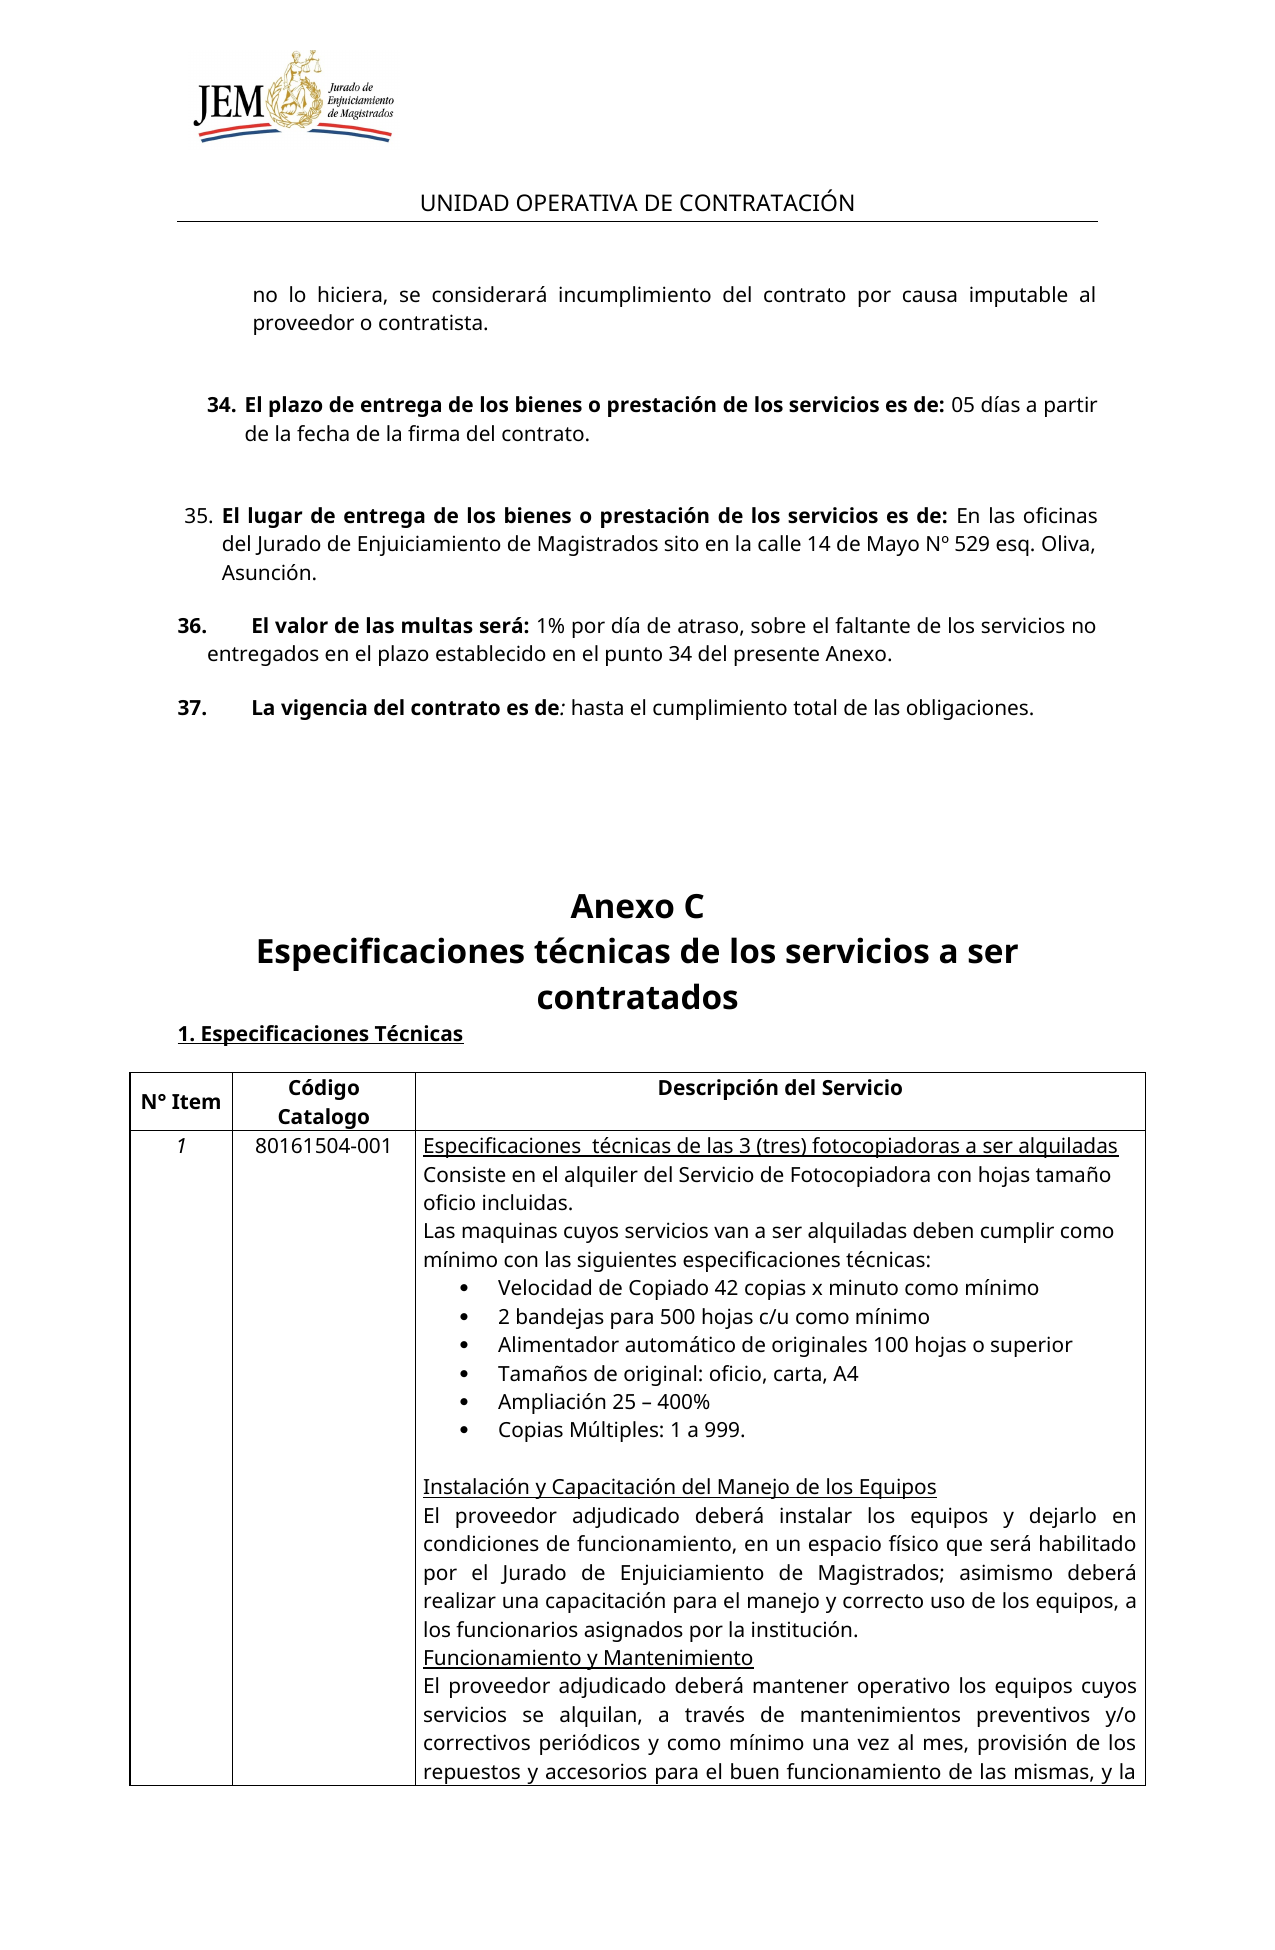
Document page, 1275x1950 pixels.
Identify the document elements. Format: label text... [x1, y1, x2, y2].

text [252, 280, 1098, 337]
text Anexo C [177, 883, 1098, 928]
list El lugar de entrega de los bienes o prestación de los servicios es de: En las oficinas del Jurado de Enjuiciamiento de Magistrados sito en la calle 14 de Mayo Nº 529 esq. Oliva, Asunción. [184, 501, 1098, 586]
table_cell 80161504-001 [233, 1131, 415, 1785]
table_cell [416, 1131, 1145, 1785]
table_cell 1 [131, 1131, 232, 1785]
list El plazo de entrega de los bienes o prestación de los servicios es de: 05 días a partir de la fecha de la firma del contrato. [207, 390, 1098, 447]
table_header N° Item [131, 1073, 232, 1130]
table_header Código Catalogo [233, 1073, 415, 1130]
picture [187, 50, 400, 150]
list El valor de las multas será: 1% por día de atraso, sobre el faltante de los servicios no entregados en el plazo establecido en el punto 34 del presente Anexo. [177, 611, 1098, 668]
text 1. Especificaciones Técnicas [177, 1019, 1098, 1047]
list La vigencia del contrato es de: hasta el cumplimiento total de las obligaciones. [177, 693, 1098, 721]
text Especificaciones técnicas de los servicios a ser contratados [177, 928, 1098, 1019]
table_header Descripción del Servicio [416, 1073, 1145, 1130]
